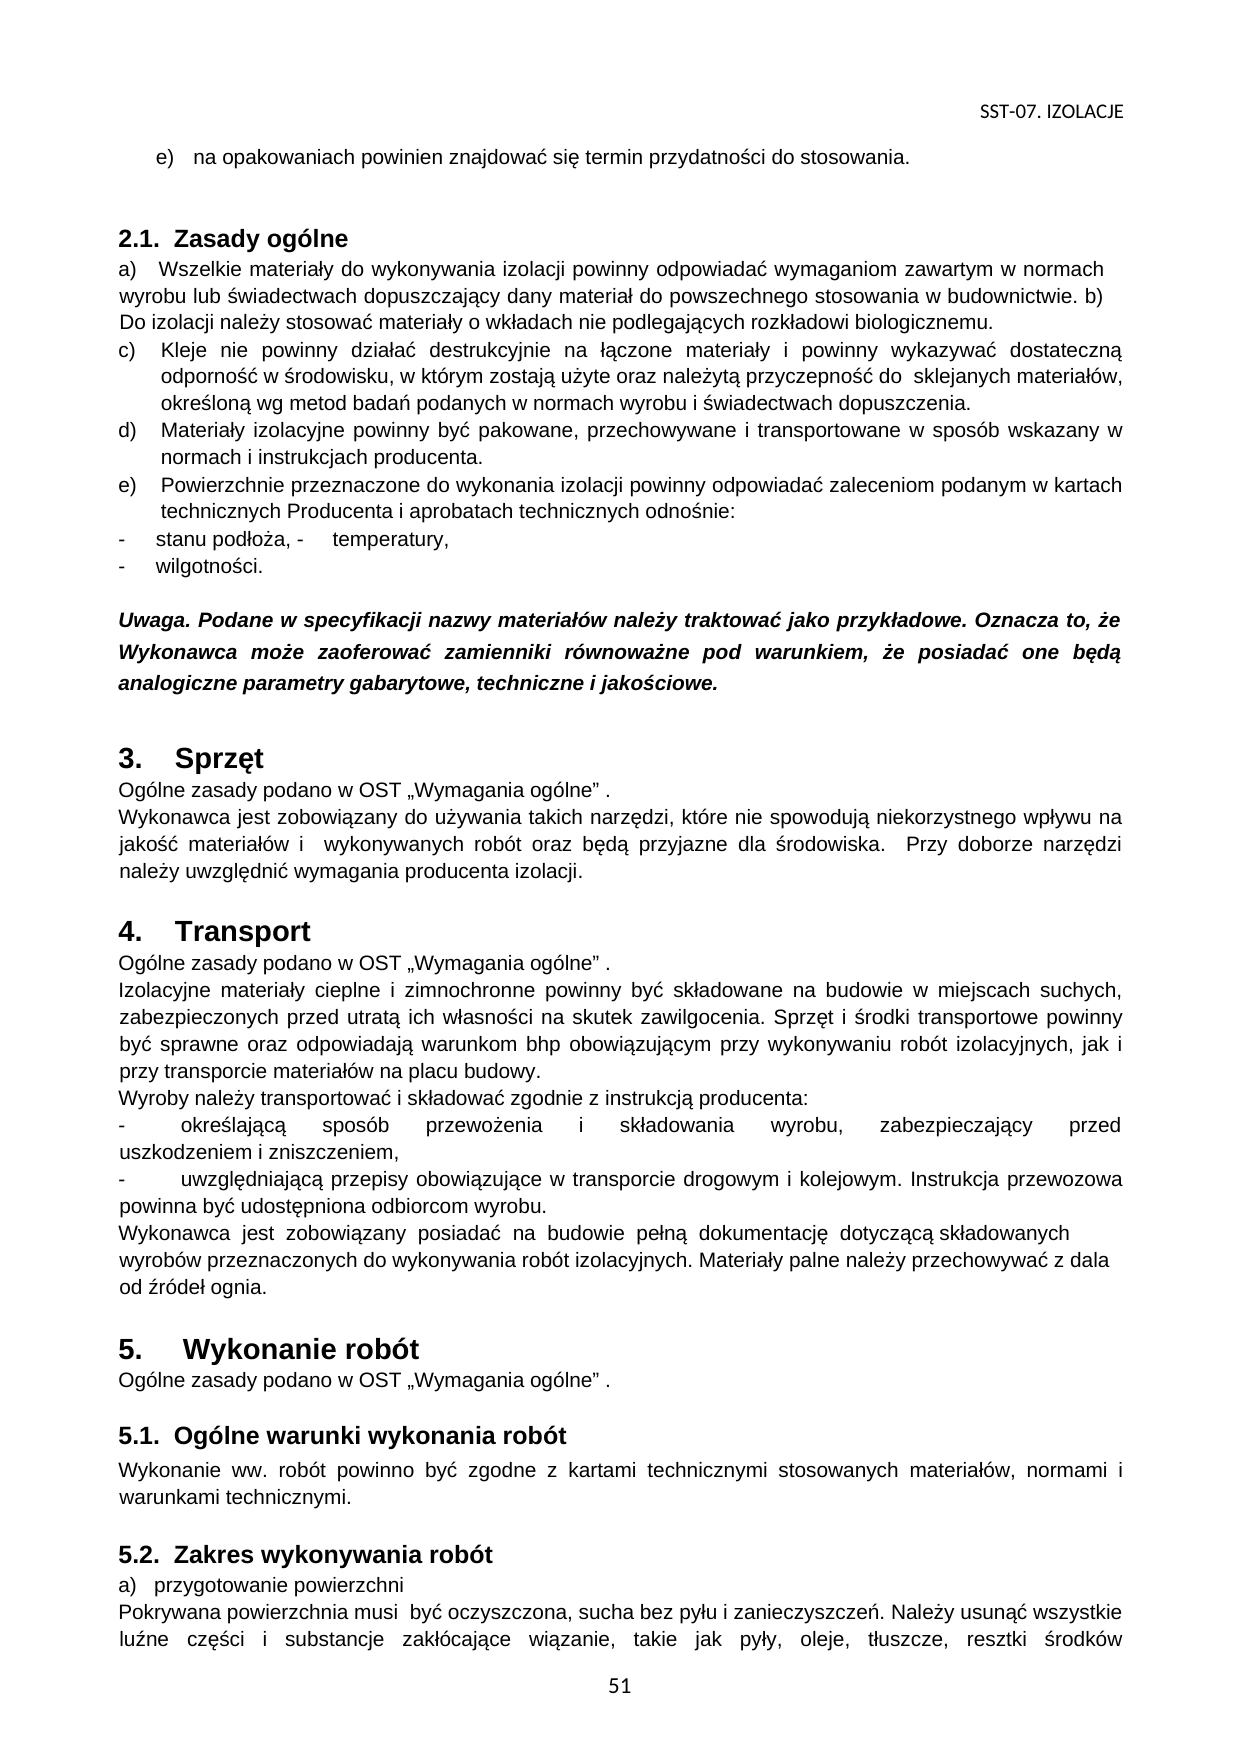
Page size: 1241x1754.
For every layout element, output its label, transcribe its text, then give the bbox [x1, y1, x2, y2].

list Kleje nie powinny działać destrukcyjnie na łączone materiały i powinny wykazywać dostateczną odporność w środowisku, w którym zostają użyte oraz należytą przyczepność do sklejanych materiałów, określoną wg metod badań podanych w normach wyrobu i świadectwach dopuszczenia. [118, 337, 1124, 415]
subtitle 5. Wykonanie robót [118, 1332, 1124, 1365]
text Uwaga. Podane w specyfikacji nazwy materiałów należy traktować jako przykładowe. Oznacza to, że Wykonawca może zaoferować zamienniki równoważne pod warunkiem, że posiadać one będą analogiczne parametry gabarytowe, techniczne i jakościowe. [118, 608, 1124, 695]
text Wykonanie ww. robót powinno być zgodne z kartami technicznymi stosowanych materiałów, normami i warunkami technicznymi. [118, 1458, 1124, 1508]
text 5.1. Ogólne warunki wykonania robót [118, 1421, 1124, 1450]
text Ogólne zasady podano w OST „Wymagania ogólne” . [118, 951, 1124, 975]
list określającą sposób przewożenia i składowania wyrobu, zabezpieczający przed uszkodzeniem i zniszczeniem, [118, 1113, 1124, 1164]
text a) przygotowanie powierzchni [118, 1573, 1124, 1597]
list Powierzchnie przeznaczone do wykonania izolacji powinny odpowiadać zaleceniom podanym w kartach technicznych Producenta i aprobatach technicznych odnośnie: [118, 472, 1124, 523]
text Wykonawca jest zobowiązany do używania takich narzędzi, które nie spowodują niekorzystnego wpływu na jakość materiałów i wykonywanych robót oraz będą przyjazne dla środowiska. Przy doborze narzędzi należy uwzględnić wymagania producenta izolacji. [118, 805, 1124, 882]
text Izolacyjne materiały cieplne i zimnochronne powinny być składowane na budowie w miejscach suchych, zabezpieczonych przed utratą ich własności na skutek zawilgocenia. Sprzęt i środki transportowe powinny być sprawne oraz odpowiadają warunkom bhp obowiązującym przy wykonywaniu robót izolacyjnych, jak i przy transporcie materiałów na placu budowy. [118, 978, 1124, 1082]
text 5.2. Zakres wykonywania robót [118, 1540, 1124, 1569]
text Ogólne zasady podano w OST „Wymagania ogólne” . [118, 778, 1124, 802]
list na opakowaniach powinien znajdować się termin przydatności do stosowania. [156, 145, 1124, 169]
text Ogólne zasady podano w OST „Wymagania ogólne” . [118, 1368, 1124, 1392]
text Wyroby należy transportować i składować zgodnie z instrukcją producenta: [118, 1086, 1124, 1110]
list uwzględniającą przepisy obowiązujące w transporcie drogowym i kolejowym. Instrukcja przewozowa powinna być udostępniona odbiorcom wyrobu. [118, 1167, 1124, 1218]
subtitle 4. Transport [118, 914, 1124, 948]
list stanu podłoża, - temperatury, [118, 526, 714, 550]
text a) Wszelkie materiały do wykonywania izolacji powinny odpowiadać wymaganiom zawartym w normach wyrobu lub świadectwach dopuszczający dany materiał do powszechnego stosowania w budownictwie. b) Do izolacji należy stosować materiały o wkładach nie podlegających rozkładowi biologicznemu. [118, 257, 1105, 334]
list wilgotności. [118, 554, 714, 578]
text 2.1. Zasady ogólne [118, 224, 1124, 252]
subtitle 3. Sprzęt [118, 741, 1124, 775]
list Materiały izolacyjne powinny być pakowane, przechowywane i transportowane w sposób wskazany w normach i instrukcjach producenta. [118, 418, 1124, 469]
text Wykonawca jest zobowiązany posiadać na budowie pełną dokumentację dotyczącą składowanych wyrobów przeznaczonych do wykonywania robót izolacyjnych. Materiały palne należy przechowywać z dala od źródeł ognia. [118, 1221, 1124, 1299]
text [118, 1600, 1124, 1651]
